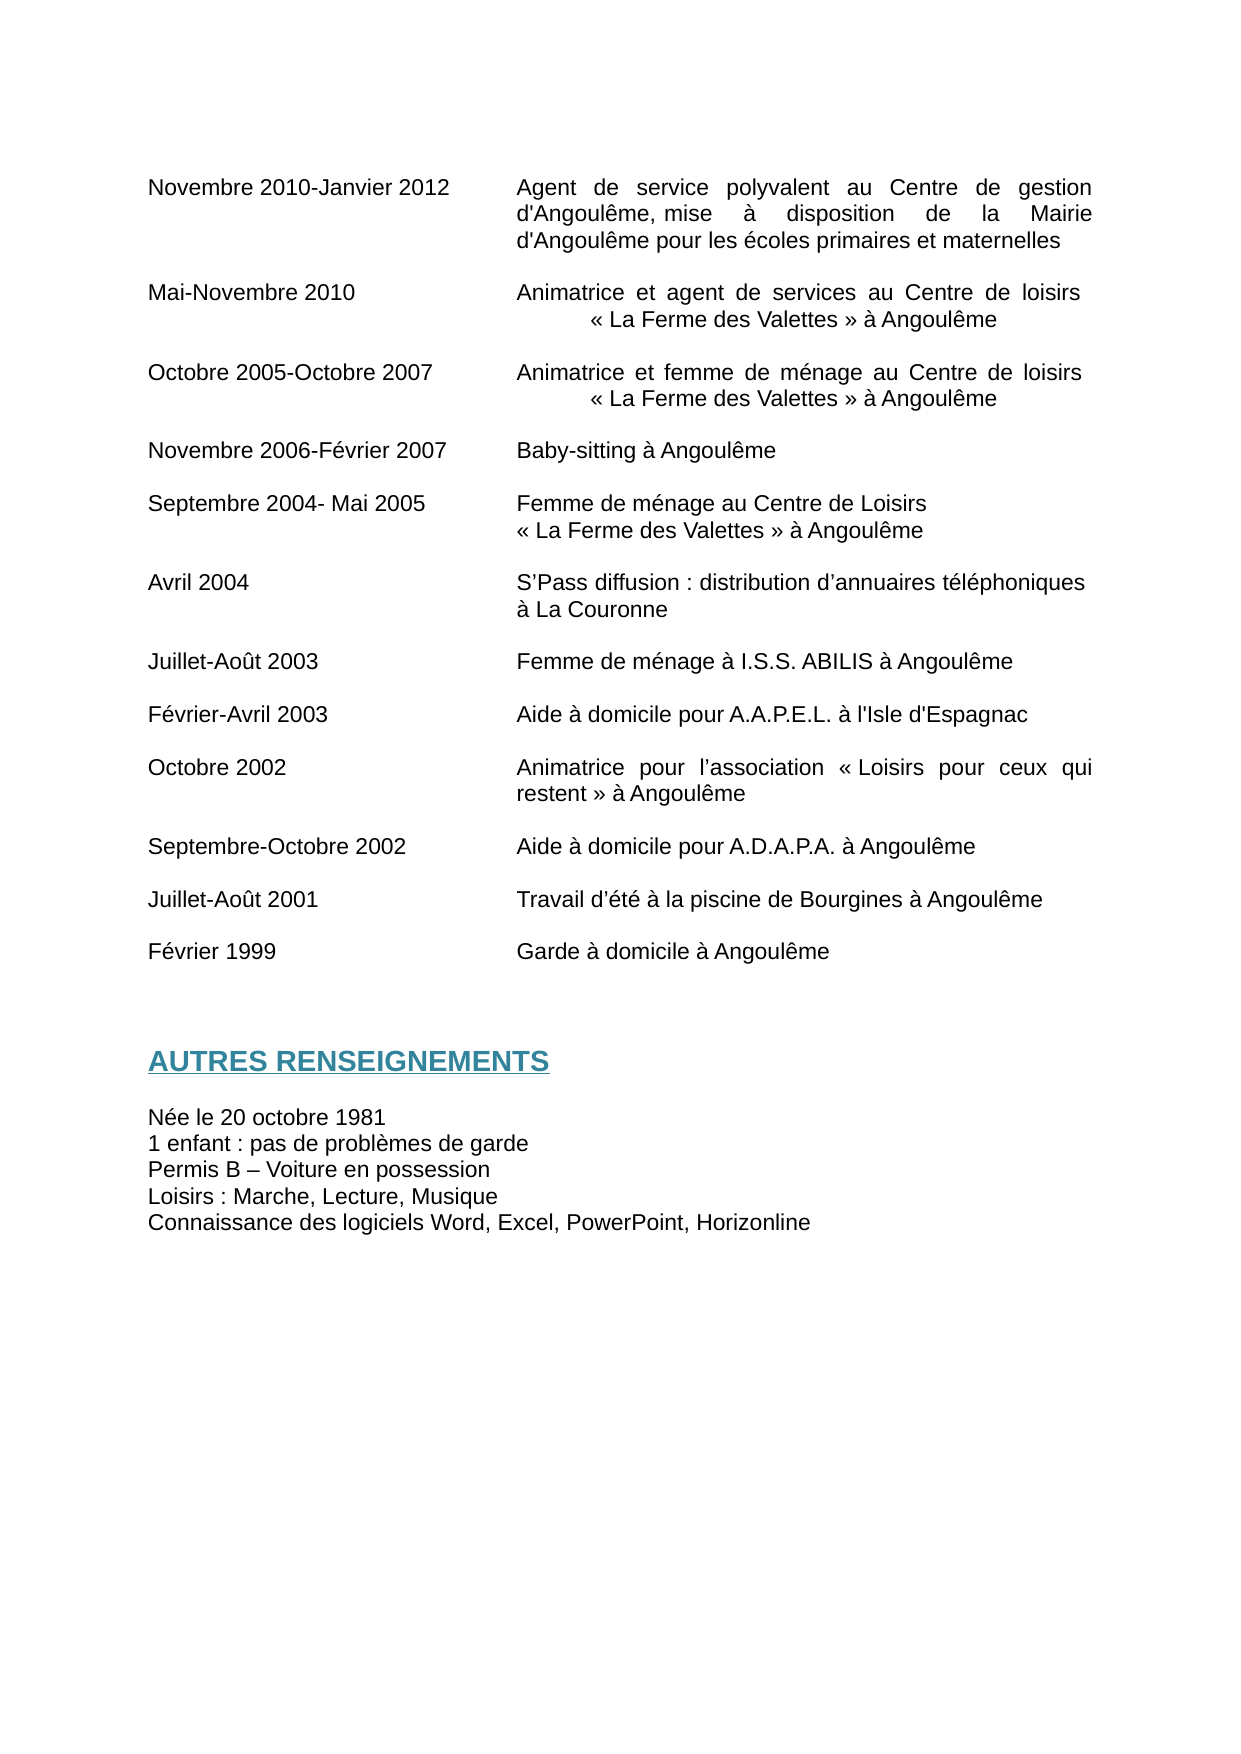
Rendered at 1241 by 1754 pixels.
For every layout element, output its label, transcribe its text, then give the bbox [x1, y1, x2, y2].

text Loisirs : Marche, Lecture, Musique [148, 1183, 1093, 1209]
text Permis B – Voiture en possession [148, 1156, 1093, 1183]
text Juillet-Août 2003 Femme de ménage à I.S.S. ABILIS à Angoulême [148, 648, 1093, 675]
text Juillet-Août 2001 Travail d’été à la piscine de Bourgines à Angoulême [148, 886, 1093, 912]
text Février 1999 Garde à domicile à Angoulême [148, 938, 1093, 964]
text Septembre 2004- Mai 2005 Femme de ménage au Centre de Loisirs « La Ferme des Valettes » à Angoulême [148, 490, 1093, 543]
text Février-Avril 2003 Aide à domicile pour A.A.P.E.L. à l'Isle d'Espagnac [148, 701, 1093, 727]
text Octobre 2002 Animatrice pour l’association « Loisirs pour ceux qui restent » à Angoulême [148, 754, 1093, 806]
text Novembre 2010-Janvier 2012 Agent de service polyvalent au Centre de gestion d'Angoulême, mise à disposition de la Mairie d'Angoulême pour les écoles primaires et maternelles [148, 174, 1093, 253]
text Octobre 2005-Octobre 2007 Animatrice et femme de ménage au Centre de loisirs « La Ferme des Valettes » à Angoulême [148, 358, 1093, 411]
text Novembre 2006-Février 2007 Baby-sitting à Angoulême [148, 437, 1093, 464]
text Avril 2004 S’Pass diffusion : distribution d’annuaires téléphoniques à La Couronne [148, 569, 1093, 622]
text Née le 20 octobre 1981 [148, 1103, 1093, 1130]
text Mai-Novembre 2010 Animatrice et agent de services au Centre de loisirs « La Ferme des Valettes » à Angoulême [148, 279, 1093, 332]
text Connaissance des logiciels Word, Excel, PowerPoint, Horizonline [148, 1209, 1093, 1235]
text AUTRES RENSEIGNEMENTS [148, 1044, 1093, 1077]
text 1 enfant : pas de problèmes de garde [148, 1130, 1093, 1156]
text Septembre-Octobre 2002 Aide à domicile pour A.D.A.P.A. à Angoulême [148, 833, 1093, 859]
